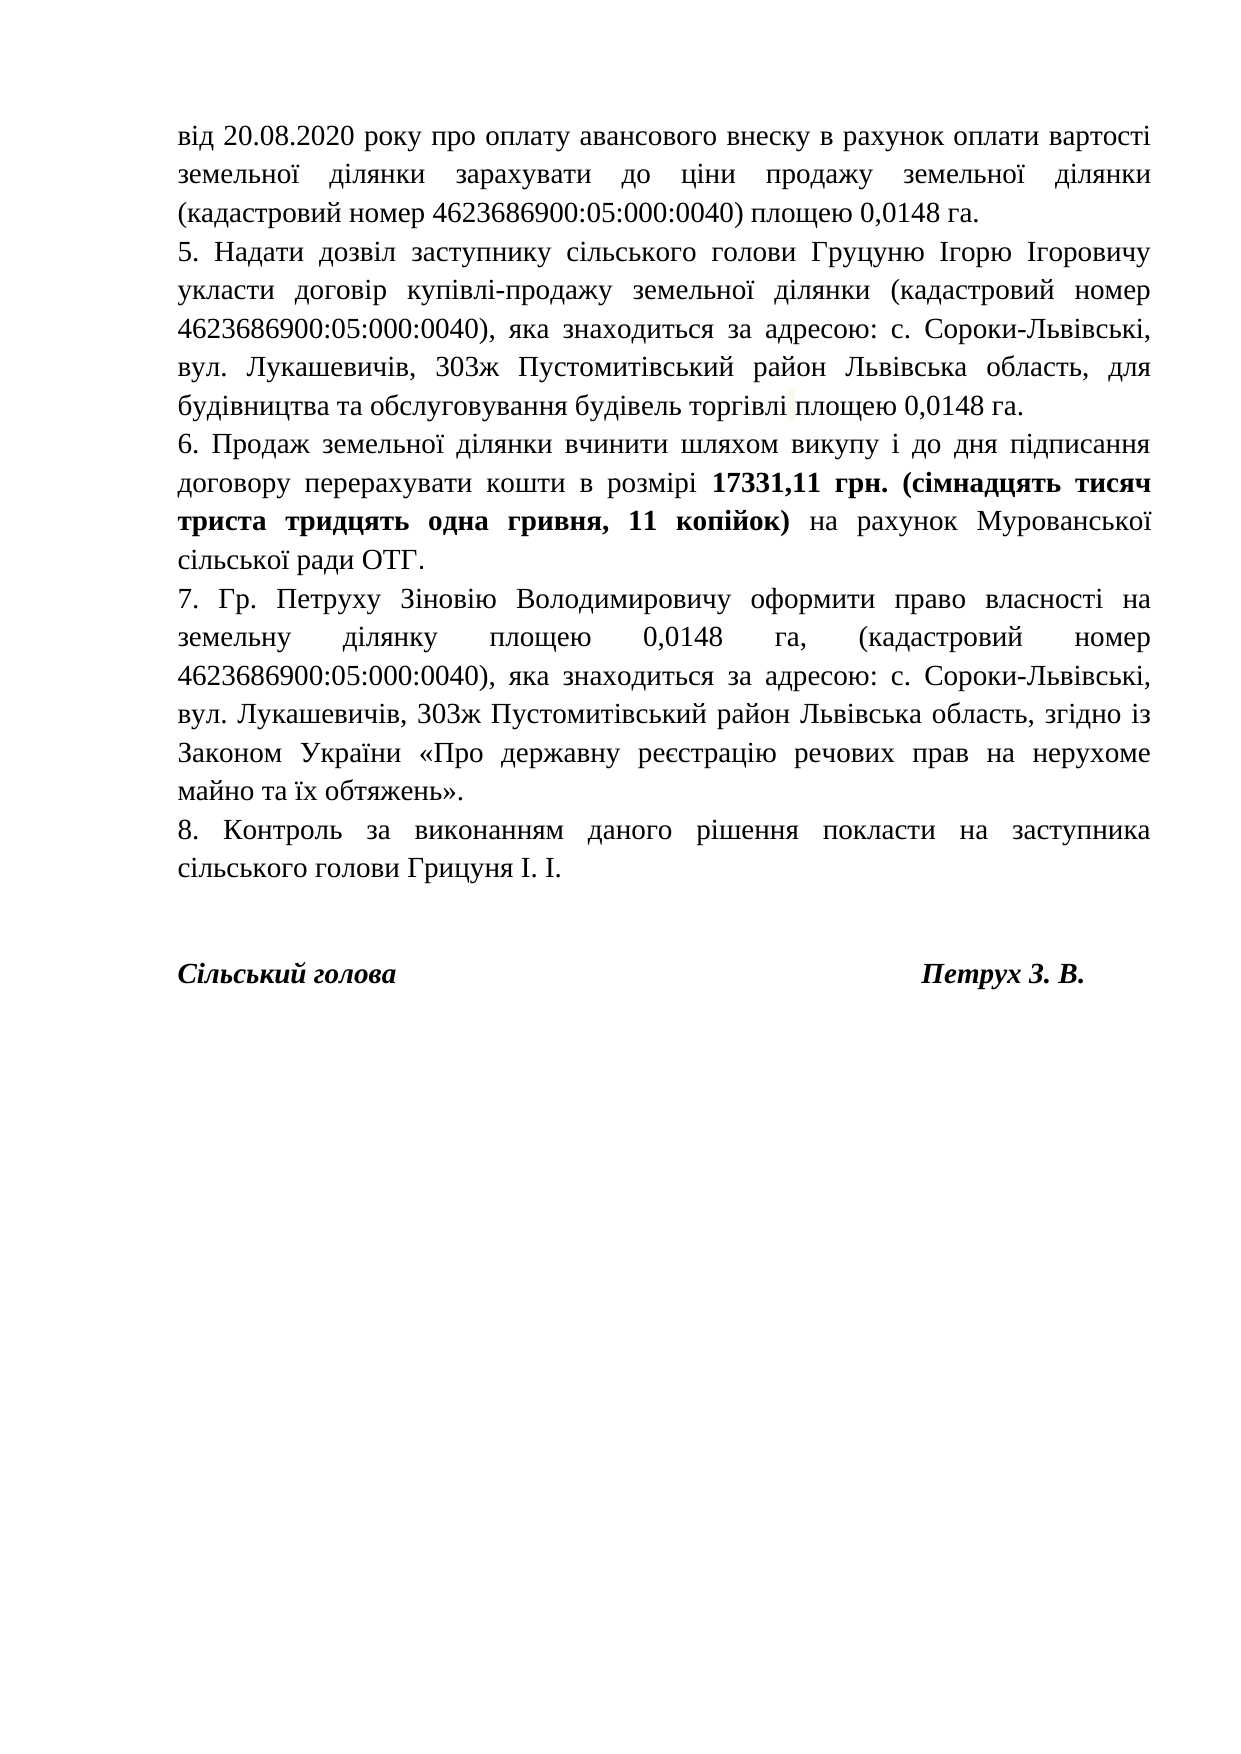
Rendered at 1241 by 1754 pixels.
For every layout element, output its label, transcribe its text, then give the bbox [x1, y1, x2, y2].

text Сільський голова Петрух З. В. [177, 956, 1152, 990]
text 7. Гр. Петруху Зіновію Володимировичу оформити право власності на земельну ділянку площею 0,0148 га, (кадастровий номер 4623686900:05:000:0040), яка знаходиться за адресою: с. Сороки-Львівські, вул. Лукашевичів, 303ж Пустомитівський район Львівська область, згідно із Законом України «Про державну реєстрацію речових прав на нерухоме майно та їх обтяжень». [177, 581, 1152, 807]
text 6. Продаж земельної ділянки вчинити шляхом викупу і до дня підписання договору перерахувати кошти в розмірі 17331,11 грн. (сімнадцять тисяч триста тридцять одна гривня, 11 копійок) на рахунок Мурованської сільської ради ОТГ. [177, 426, 1152, 576]
text 5. Надати дозвіл заступнику сільського голови Груцуню Ігорю Ігоровичу укласти договір купівлі-продажу земельної ділянки (кадастровий номер 4623686900:05:000:0040), яка знаходиться за адресою: с. Сороки-Львівські, вул. Лукашевичів, 303ж Пустомитівський район Львівська область, для будівництва та обслуговування будівель торгівлі площею 0,0148 га. [177, 234, 1152, 421]
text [177, 118, 1152, 229]
text 8. Контроль за виконанням даного рішення покласти на заступника сільського голови Грицуня І. І. [177, 812, 1152, 884]
